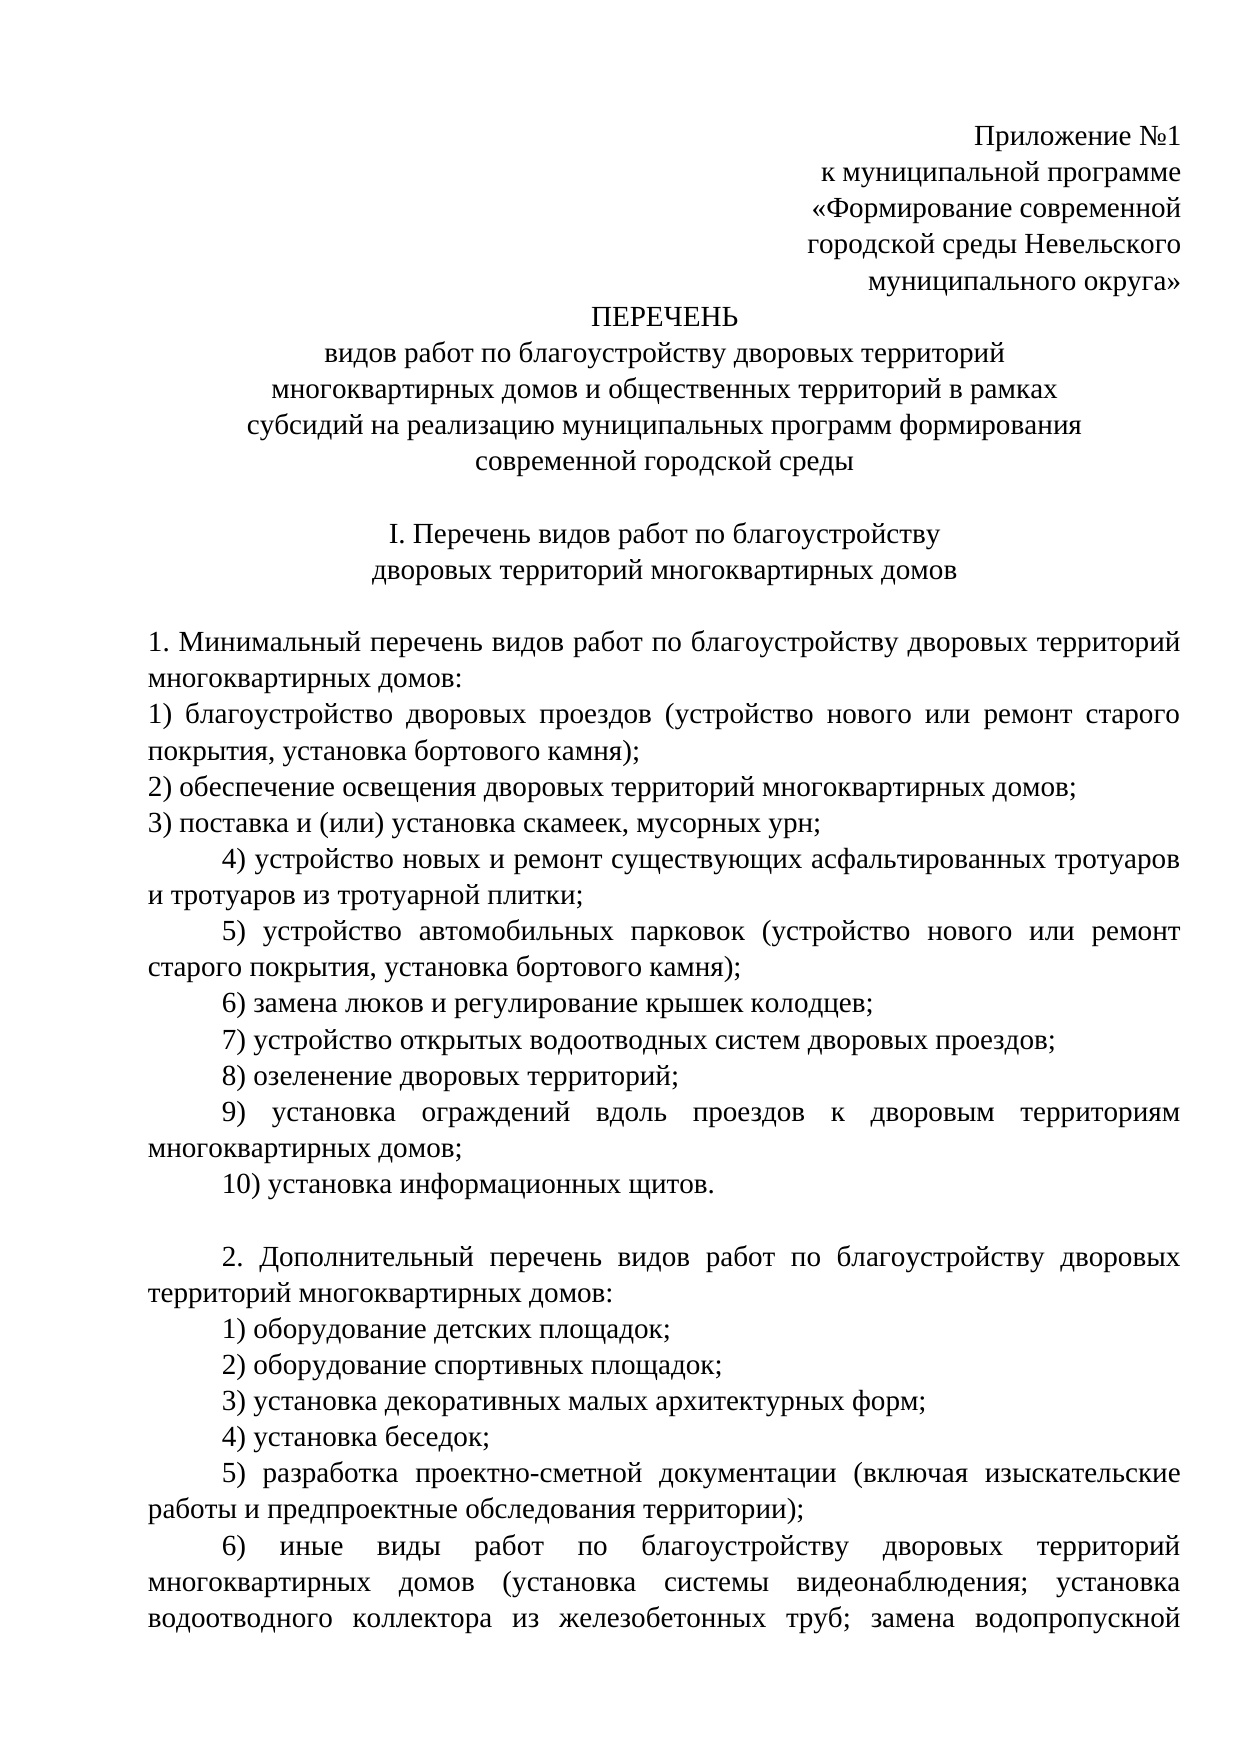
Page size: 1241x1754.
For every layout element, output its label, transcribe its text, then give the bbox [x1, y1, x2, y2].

text 2) оборудование спортивных площадок; [148, 1347, 1181, 1381]
text 5) устройство автомобильных парковок (устройство нового или ремонт старого покрытия, установка бортового камня); [148, 913, 1181, 983]
text к муниципальной программе [148, 154, 1181, 188]
text дворовых территорий многоквартирных домов [148, 552, 1181, 585]
text «Формирование современной [148, 190, 1181, 224]
text ПЕРЕЧЕНЬ [148, 299, 1181, 332]
text субсидий на реализацию муниципальных программ формирования [148, 407, 1181, 441]
text 1) оборудование детских площадок; [148, 1311, 1181, 1344]
text 4) установка беседок; [148, 1419, 1181, 1453]
text 10) установка информационных щитов. [148, 1166, 1181, 1200]
text 3) установка декоративных малых архитектурных форм; [148, 1383, 1181, 1417]
text 1) благоустройство дворовых проездов (устройство нового или ремонт старого покрытия, установка бортового камня); [148, 696, 1181, 766]
text 5) разработка проектно-сметной документации (включая изыскательские работы и предпроектные обследования территории); [148, 1456, 1181, 1525]
text современной городской среды [148, 443, 1181, 477]
text 2. Дополнительный перечень видов работ по благоустройству дворовых территорий многоквартирных домов: [148, 1239, 1181, 1308]
text 1. Минимальный перечень видов работ по благоустройству дворовых территорий многоквартирных домов: [148, 624, 1181, 694]
text 7) устройство открытых водоотводных систем дворовых проездов; [148, 1022, 1181, 1055]
text Приложение №1 [148, 118, 1181, 152]
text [148, 1528, 1181, 1634]
text 2) обеспечение освещения дворовых территорий многоквартирных домов; [148, 769, 1181, 802]
text 8) озеленение дворовых территорий; [148, 1058, 1181, 1091]
text видов работ по благоустройству дворовых территорий [148, 335, 1181, 368]
text I. Перечень видов работ по благоустройству [148, 516, 1181, 549]
text 6) замена люков и регулирование крышек колодцев; [148, 986, 1181, 1019]
text 3) поставка и (или) установка скамеек, мусорных урн; [148, 805, 1181, 838]
text городской среды Невельского [148, 227, 1181, 260]
text 4) устройство новых и ремонт существующих асфальтированных тротуаров и тротуаров из тротуарной плитки; [148, 841, 1181, 911]
text многоквартирных домов и общественных территорий в рамках [148, 371, 1181, 405]
text 9) установка ограждений вдоль проездов к дворовым территориям многоквартирных домов; [148, 1094, 1181, 1164]
text муниципального округа» [148, 263, 1181, 296]
